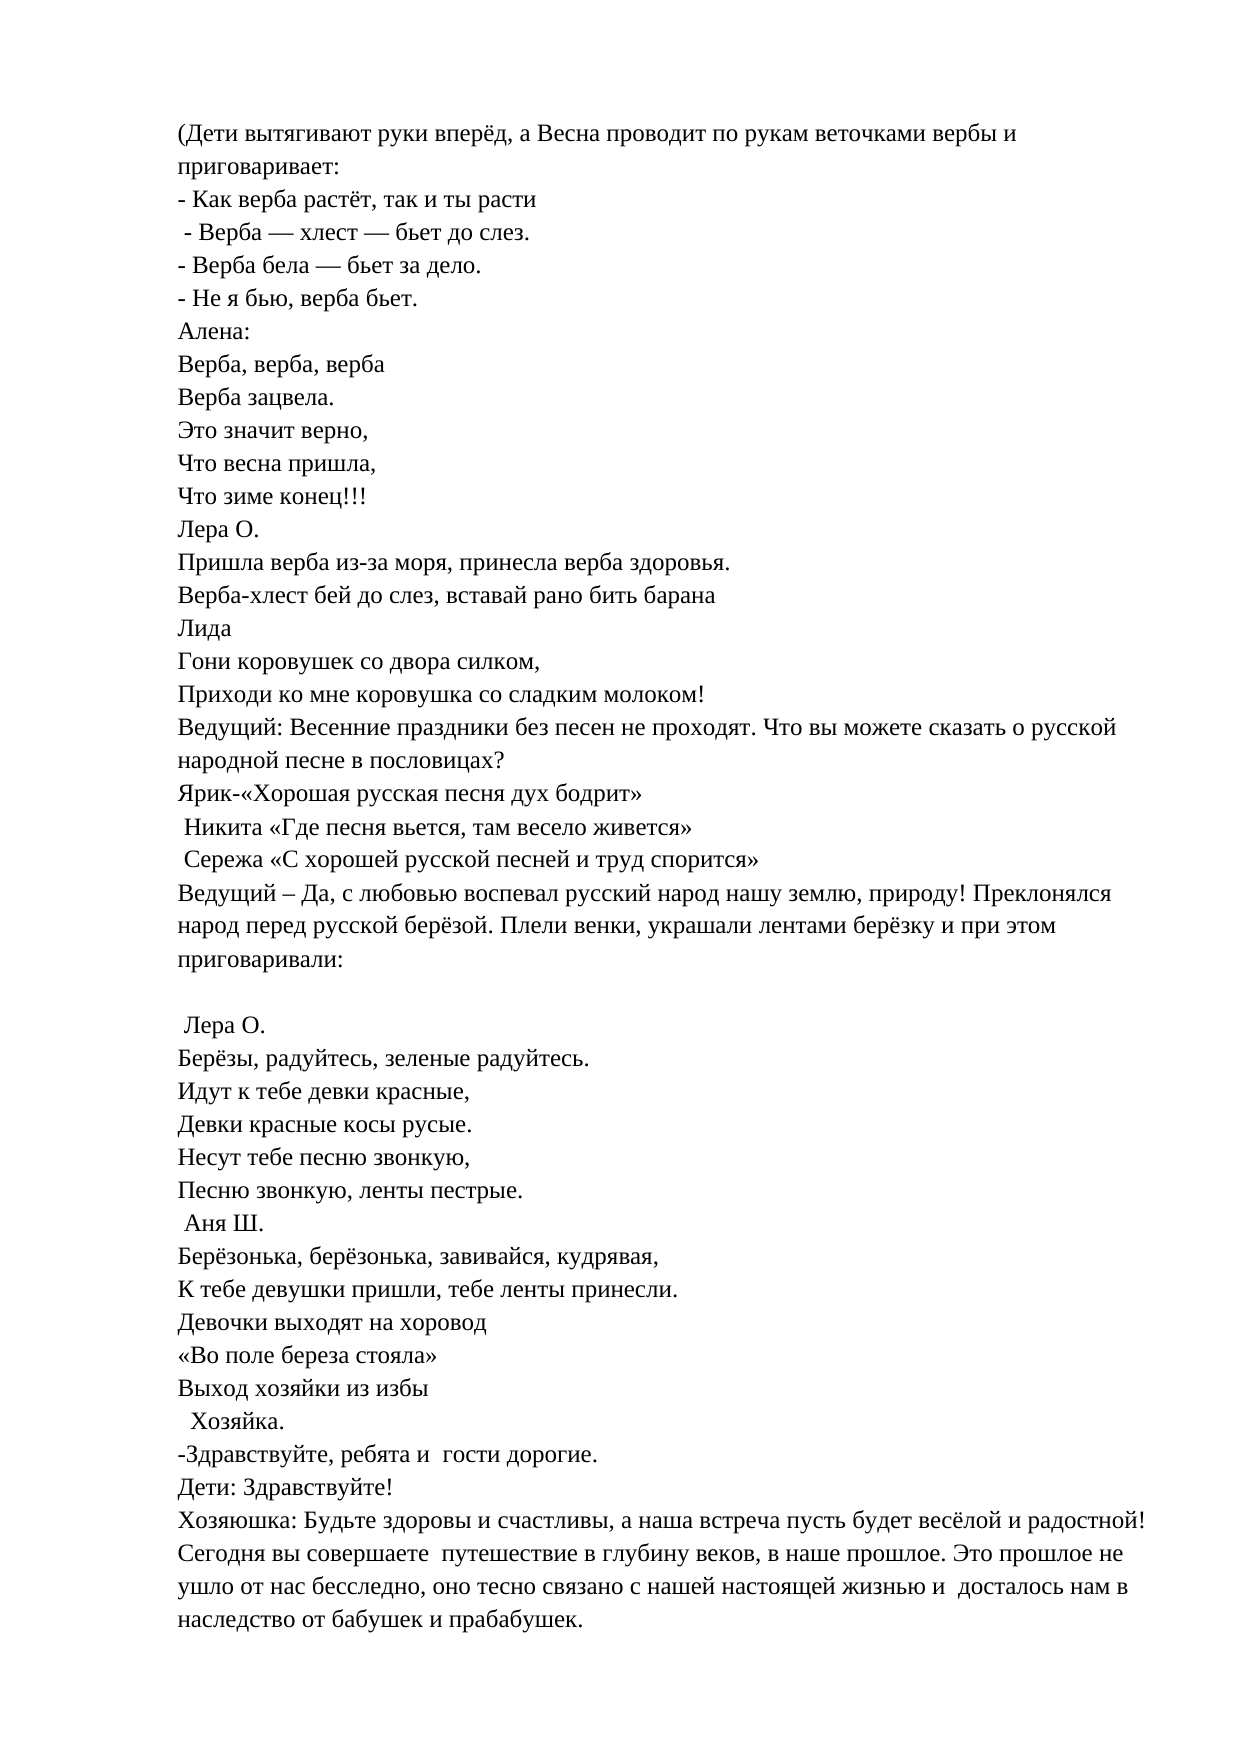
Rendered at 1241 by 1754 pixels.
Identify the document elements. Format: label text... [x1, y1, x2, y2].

text Сережа «С хорошей русской песней и труд спорится» [177, 844, 1152, 873]
text -Здравствуйте, ребята и гости дорогие. [177, 1439, 1152, 1468]
text Берёзы, радуйтесь, зеленые радуйтесь. [177, 1043, 1152, 1071]
text Лера О. [177, 514, 1152, 543]
text Верба зацвела. [177, 382, 1152, 411]
text Это значит верно, [177, 415, 1152, 444]
text - Верба — хлест — бьет до слез. [177, 217, 1152, 246]
text Лера О. [177, 1010, 1152, 1038]
text Верба-хлест бей до слез, вставай рано бить барана [177, 580, 1152, 609]
text Ярик-«Хорошая русская песня дух бодрит» [177, 778, 1152, 807]
text Пришла верба из-за моря, принесла верба здоровья. [177, 547, 1152, 576]
text Алена: [177, 316, 1152, 345]
text Несут тебе песню звонкую, [177, 1142, 1152, 1171]
text Дети: Здравствуйте! [177, 1472, 1152, 1501]
text Ведущий: Весенние праздники без песен не проходят. Что вы можете сказать о русской народной песне в пословицах? [177, 712, 1152, 774]
text Аня Ш. [177, 1208, 1152, 1237]
text Выход хозяйки из избы [177, 1373, 1152, 1402]
text Девки красные косы русые. [177, 1109, 1152, 1137]
text Никита «Где песня вьется, там весело живется» [177, 812, 1152, 840]
text Гони коровушек со двора силком, [177, 646, 1152, 675]
text Хозяйка. [177, 1406, 1152, 1435]
text Что зиме конец!!! [177, 481, 1152, 510]
text Верба, верба, верба [177, 349, 1152, 378]
text «Во поле береза стояла» [177, 1340, 1152, 1369]
text Что весна пришла, [177, 448, 1152, 477]
text Идут к тебе девки красные, [177, 1076, 1152, 1104]
text - Как верба растёт, так и ты расти [177, 184, 1152, 213]
text Ведущий – Да, с любовью воспевал русский народ нашу землю, природу! Преклонялся народ перед русской берёзой. Плели венки, украшали лентами берёзку и при этом приговаривали: [177, 878, 1152, 972]
text Приходи ко мне коровушка со сладким молоком! [177, 679, 1152, 708]
text Песню звонкую, ленты пестрые. [177, 1175, 1152, 1203]
text Девочки выходят на хоровод [177, 1307, 1152, 1336]
text К тебе девушки пришли, тебе ленты принесли. [177, 1274, 1152, 1303]
text Лида [177, 613, 1152, 642]
text Берёзонька, берёзонька, завивайся, кудрявая, [177, 1241, 1152, 1269]
text - Не я бью, верба бьет. [177, 283, 1152, 312]
text (Дети вытягивают руки вперёд, а Весна проводит по рукам веточками вербы и приговаривает: [177, 118, 1152, 180]
text Хозяюшка: Будьте здоровы и счастливы, а наша встреча пусть будет весёлой и радостной! Сегодня вы совершаете путешествие в глубину веков, в наше прошлое. Это прошлое не ушло от нас бесследно, оно тесно связано с нашей настоящей жизнью и досталось нам в наследство от бабушек и прабабушек. [177, 1505, 1152, 1633]
text - Верба бела — бьет за дело. [177, 250, 1152, 279]
